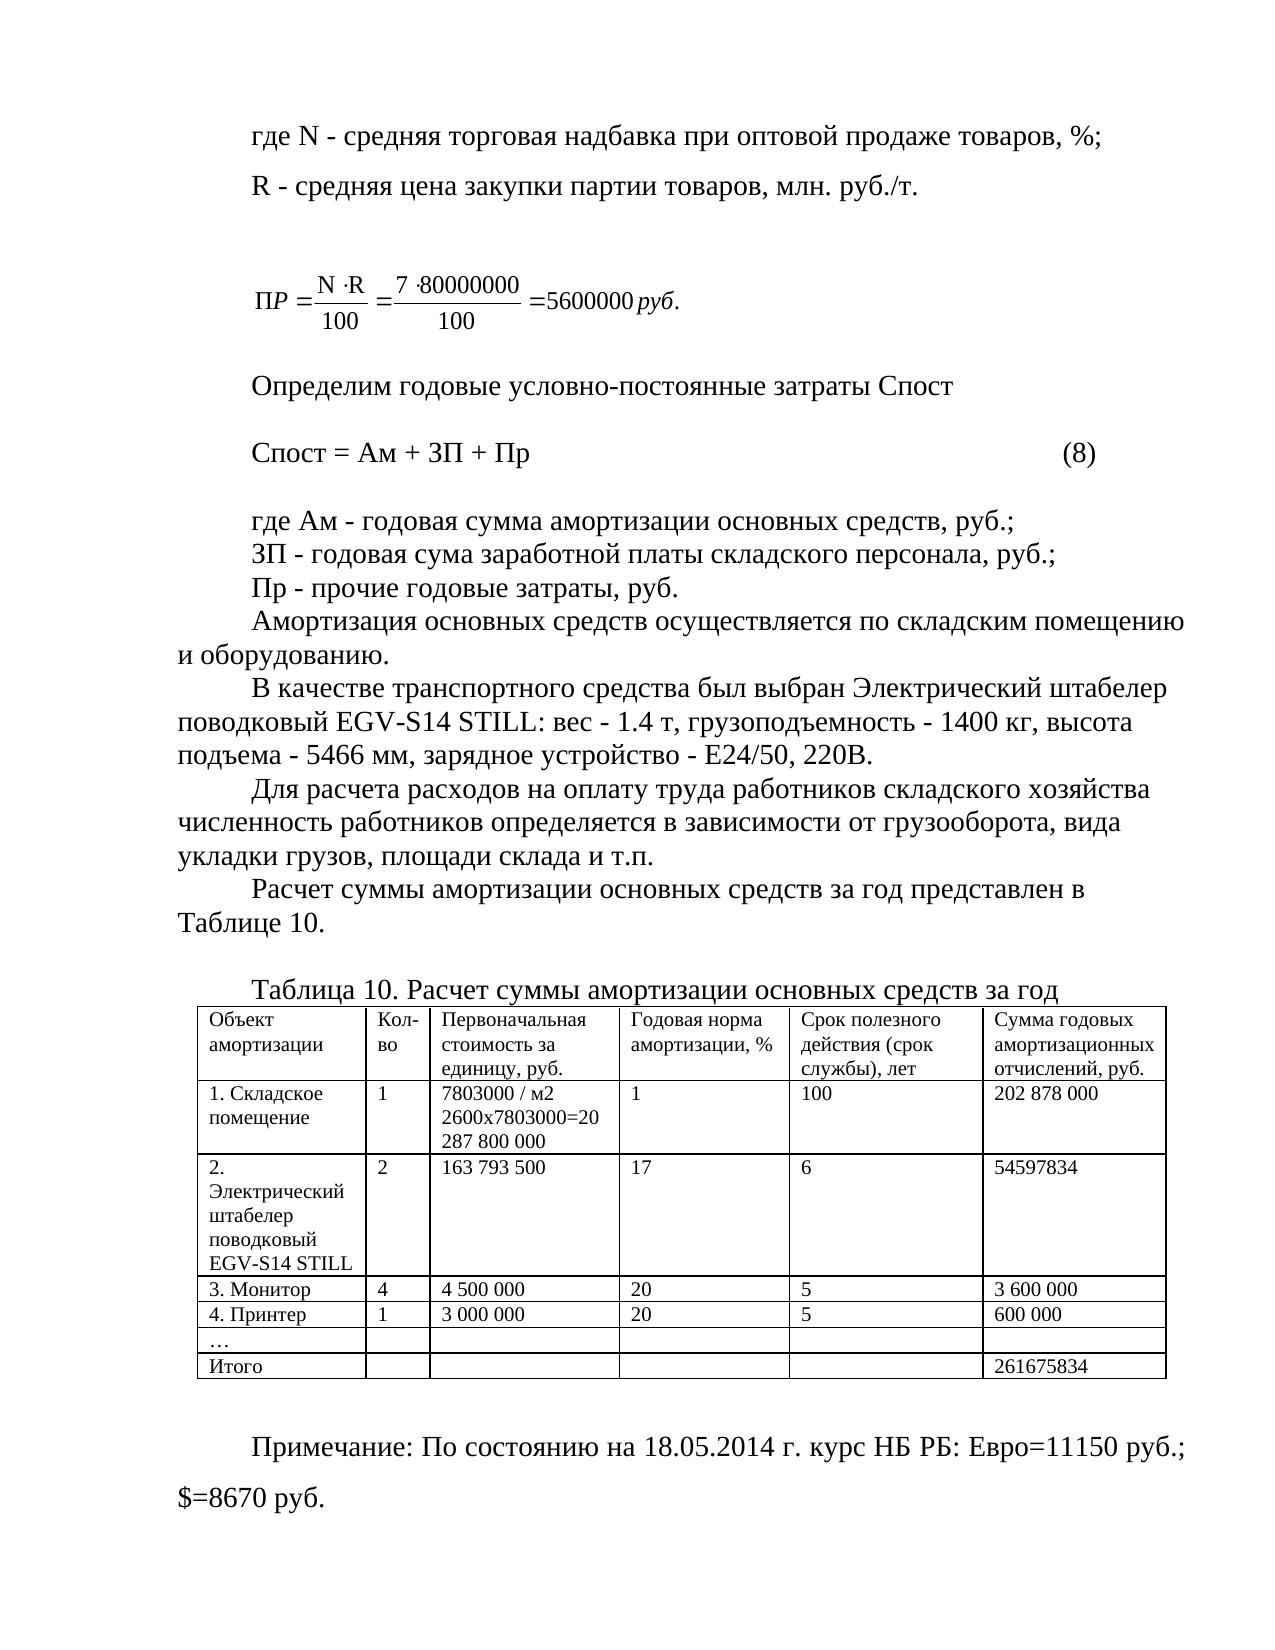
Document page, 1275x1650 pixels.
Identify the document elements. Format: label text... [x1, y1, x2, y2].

table_cell 261675834 [984, 1354, 1165, 1378]
table_cell 1 [367, 1081, 429, 1153]
table_cell 4 500 000 [431, 1277, 619, 1301]
table_cell 4 [367, 1277, 429, 1301]
table_cell 20 [620, 1277, 789, 1301]
text ЗП - годовая сума заработной платы складского персонала, руб.; [177, 536, 1186, 570]
table_cell 20 [620, 1302, 789, 1326]
text где N - средняя торговая надбавка при оптовой продаже товаров, %; [177, 118, 1186, 152]
table_header Объект амортизации [198, 1007, 366, 1079]
table_cell 7803000 / м2 2600x7803000=20 287 800 000 [431, 1081, 619, 1153]
table_cell [367, 1328, 429, 1352]
table_cell 5 [790, 1277, 982, 1301]
table_cell [367, 1354, 429, 1378]
table_cell 4. Принтер [198, 1302, 365, 1326]
table_cell 3 000 000 [431, 1302, 619, 1326]
text Спост = Ам + ЗП + Пр (8) [177, 436, 1186, 469]
table_cell [431, 1354, 619, 1378]
text Для расчета расходов на оплату труда работников складского хозяйства численность работников определяется в зависимости от грузооборота, вида укладки грузов, площади склада и т.п. [177, 771, 1186, 872]
table_header Первоначальная стоимость за единицу, руб. [431, 1007, 619, 1079]
text где Ам - годовая сумма амортизации основных средств, руб.; [177, 503, 1186, 536]
table_cell 163 793 500 [431, 1155, 619, 1275]
table_cell 54597834 [984, 1155, 1165, 1275]
table_cell [431, 1328, 619, 1352]
text Примечание: По состоянию на 18.05.2014 г. курс НБ РБ: Евро=11150 руб.; $=8670 руб. [177, 1429, 1186, 1513]
table_cell 2. Электрический штабелер поводковый EGV-S14 STILL [198, 1155, 365, 1275]
table_header Сумма годовых амортизационных отчислений, руб. [984, 1007, 1165, 1079]
table_cell 1 [367, 1302, 429, 1326]
text Таблица 10. Расчет суммы амортизации основных средств за год [177, 972, 1186, 1006]
table_cell 600 000 [984, 1302, 1165, 1326]
table_cell 2 [367, 1155, 429, 1275]
text Амортизация основных средств осуществляется по складским помещению и оборудованию. [177, 603, 1186, 670]
table_header Годовая норма амортизации, % [620, 1007, 789, 1079]
table_header Кол-во [367, 1007, 430, 1079]
text R - средняя цена закупки партии товаров, млн. руб./т. [177, 168, 1186, 202]
text Пр - прочие годовые затраты, руб. [177, 570, 1186, 603]
text В качестве транспортного средства был выбран Электрический штабелер поводковый EGV-S14 STILL: вес - 1.4 т, грузоподъемность - 1400 кг, высота подъема - 5466 мм, зарядное устройство - E24/50, 220В. [177, 670, 1186, 771]
table_cell 3 600 000 [984, 1277, 1165, 1301]
table_header Срок полезного действия (срок службы), лет [790, 1007, 983, 1079]
table_cell 17 [620, 1155, 789, 1275]
table_cell 3. Монитор [198, 1277, 365, 1301]
table_cell 1. Складское помещение [198, 1081, 365, 1153]
text Определим годовые условно-постоянные затраты Спост [177, 368, 1186, 402]
table_cell … [198, 1328, 365, 1352]
table_cell 202 878 000 [984, 1081, 1165, 1153]
table_cell [620, 1328, 789, 1352]
table_cell [984, 1328, 1165, 1352]
table_cell 5 [790, 1302, 982, 1326]
table_cell [790, 1354, 982, 1378]
table_cell 1 [620, 1081, 789, 1153]
table_cell 100 [790, 1081, 982, 1153]
text Расчет суммы амортизации основных средств за год представлен в Таблице 10. [177, 872, 1186, 939]
table_cell [790, 1328, 982, 1352]
table_cell Итого [198, 1354, 365, 1378]
table_cell 6 [790, 1155, 982, 1275]
table_cell [620, 1354, 789, 1378]
